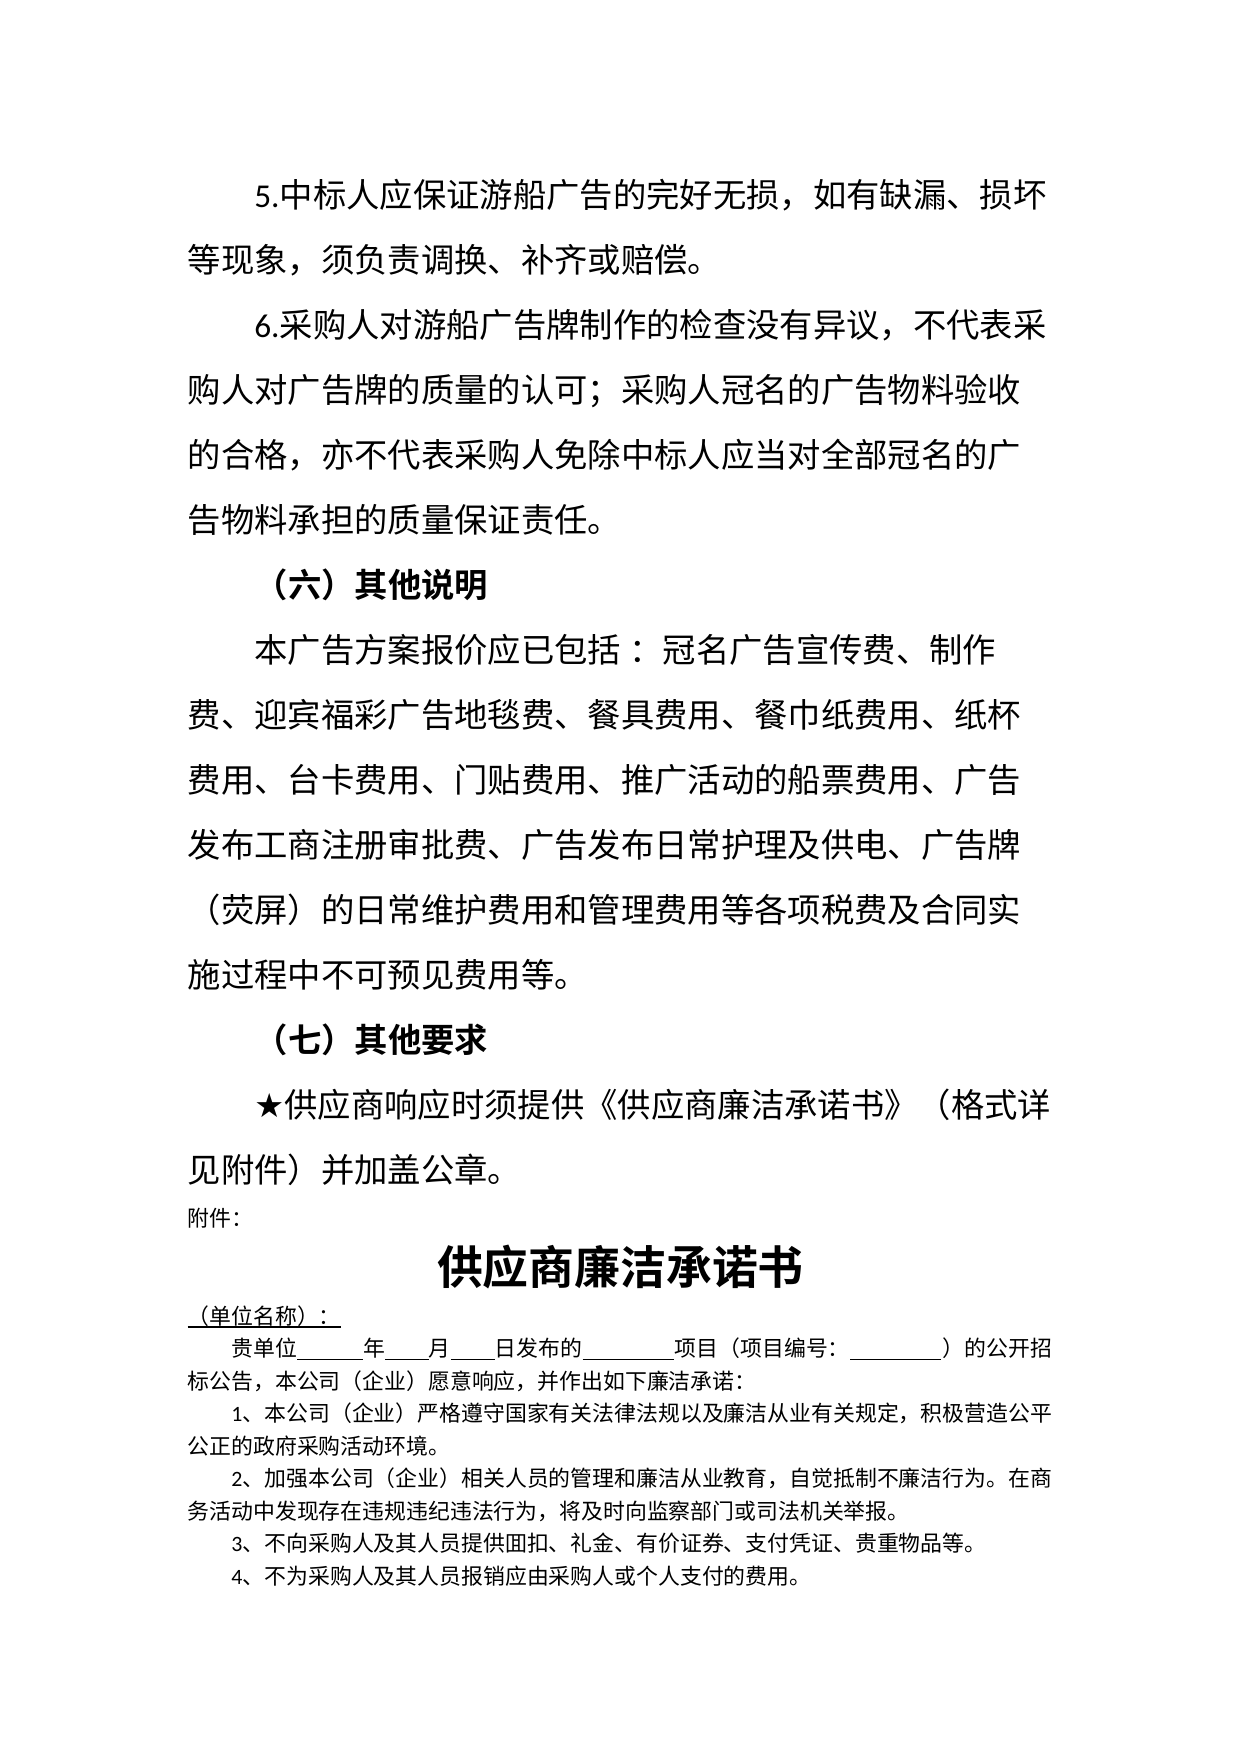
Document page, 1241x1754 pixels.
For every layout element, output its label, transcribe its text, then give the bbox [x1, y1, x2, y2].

text 4、不为采购人及其人员报销应由采购人或个人支付的费用。 [187, 1559, 1053, 1592]
text 供应商廉洁承诺书 [187, 1234, 1053, 1299]
text 1、本公司（企业）严格遵守国家有关法律法规以及廉洁从业有关规定，积极营造公平公正的政府采购活动环境。 [187, 1397, 1053, 1462]
text 附件： [187, 1202, 1053, 1234]
text 2、加强本公司（企业）相关人员的管理和廉洁从业教育，自觉抵制不廉洁行为。在商务活动中发现存在违规违纪违法行为，将及时向监察部门或司法机关举报。 [187, 1462, 1053, 1527]
text 本广告方案报价应已包括 ：冠名广告宣传费、制作费、迎宾福彩广告地毯费、餐具费用、餐巾纸费用、纸杯费用、台卡费用、门贴费用、推广活动的船票费用、广告发布工商注册审批费、广告发布日常护理及供电、广告牌（荧屏）的日常维护费用和管理费用等各项税费及合同实施过程中不可预见费用等。 [187, 617, 1053, 1007]
text （单位名称）： [187, 1299, 1053, 1332]
text 3、不向采购人及其人员提供囬扣、礼金、有价证券、支付凭证、贵重物品等。 [187, 1527, 1053, 1559]
text ★供应商响应时须提供《供应商廉洁承诺书》（格式详见附件）并加盖公章。 [187, 1072, 1053, 1202]
text （六）其他说明 [187, 552, 1053, 617]
text 5.中标人应保证游船广告的完好无损，如有缺漏、损坏等现象，须负责调换、补齐或赔偿。 [187, 162, 1053, 292]
text 贵单位 年 月 日发布的 项目（项目编号： ）的公开招标公告，本公司（企业）愿意响应，并作出如下廉洁承诺： [187, 1332, 1053, 1397]
text 6.采购人对游船广告牌制作的检查没有异议，不代表采购人对广告牌的质量的认可；采购人冠名的广告物料验收的合格，亦不代表采购人免除中标人应当对全部冠名的广告物料承担的质量保证责任。 [187, 292, 1053, 552]
text （七）其他要求 [187, 1007, 1053, 1072]
